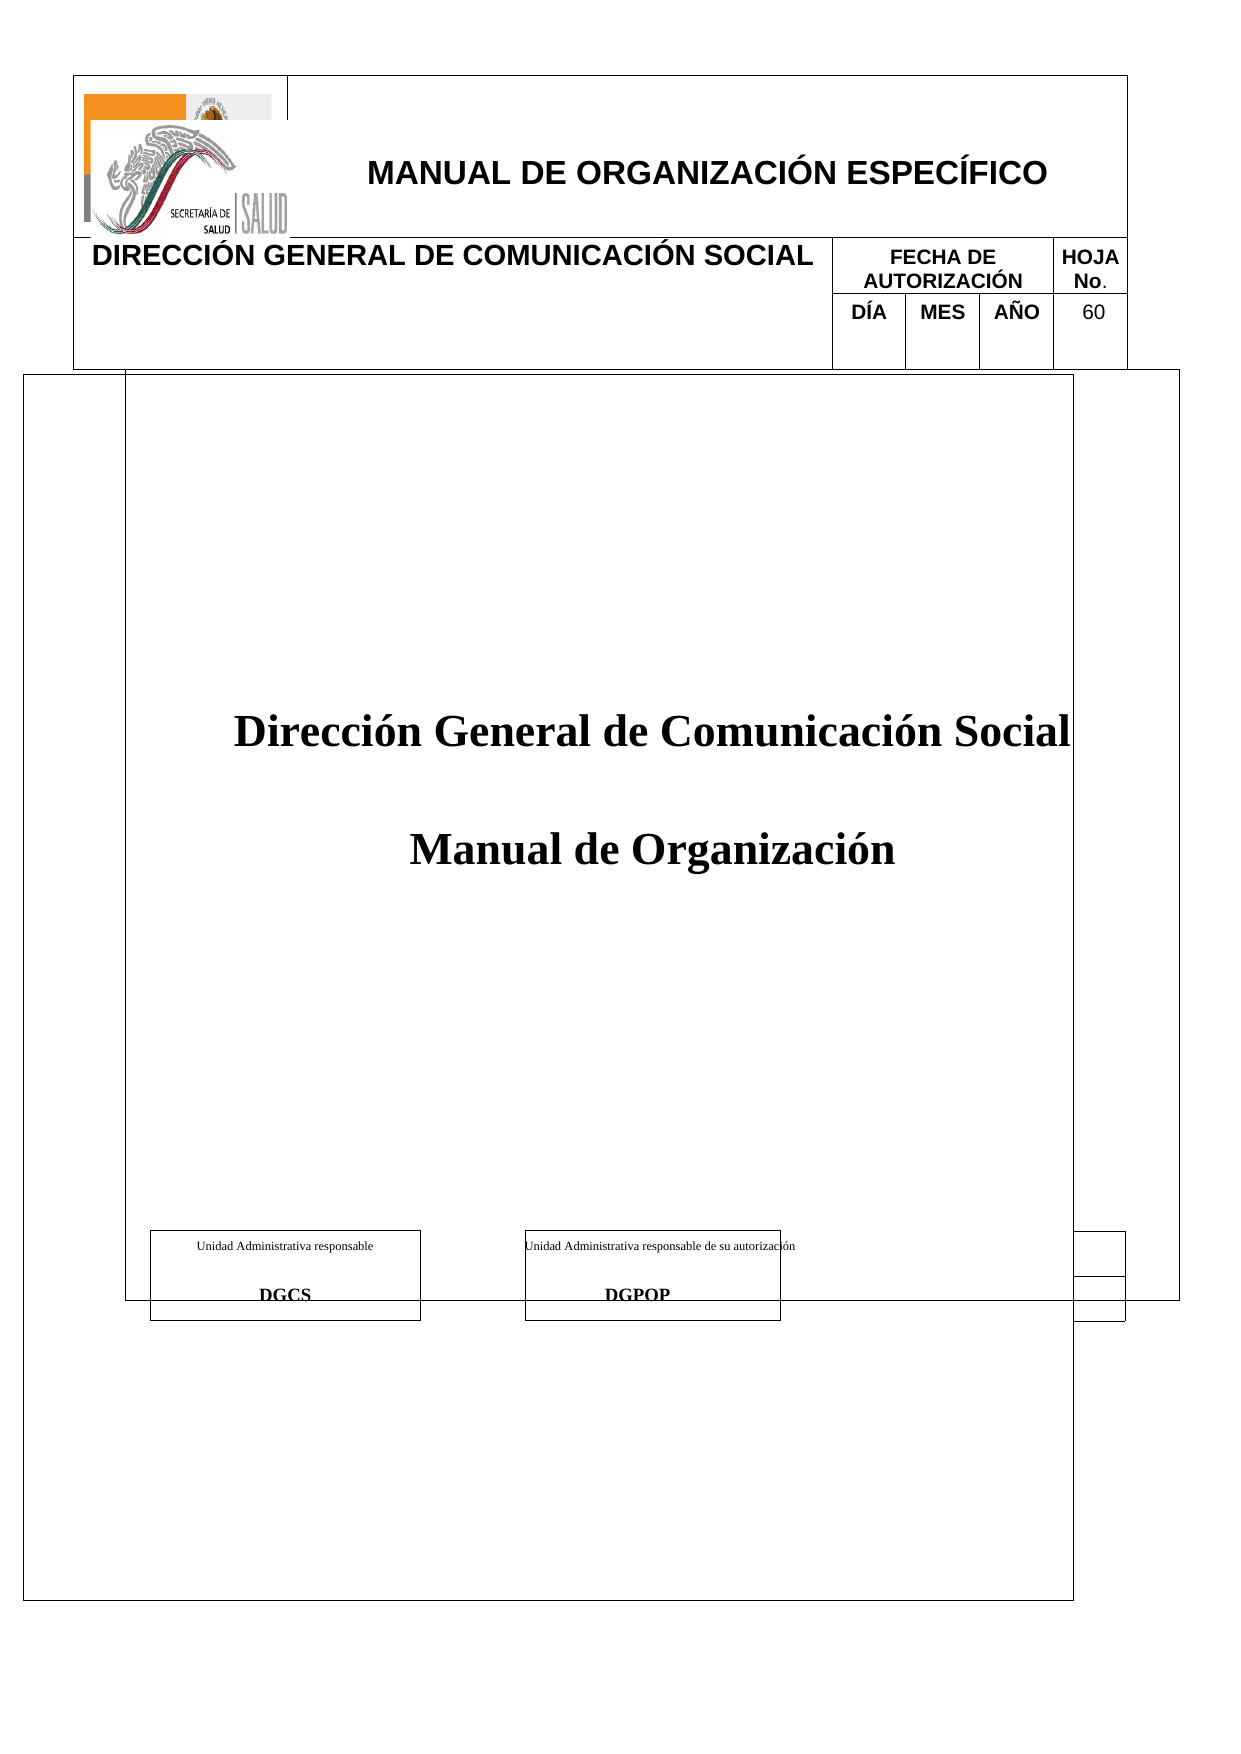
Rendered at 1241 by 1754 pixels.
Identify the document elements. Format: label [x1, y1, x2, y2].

picture [84, 94, 290, 240]
